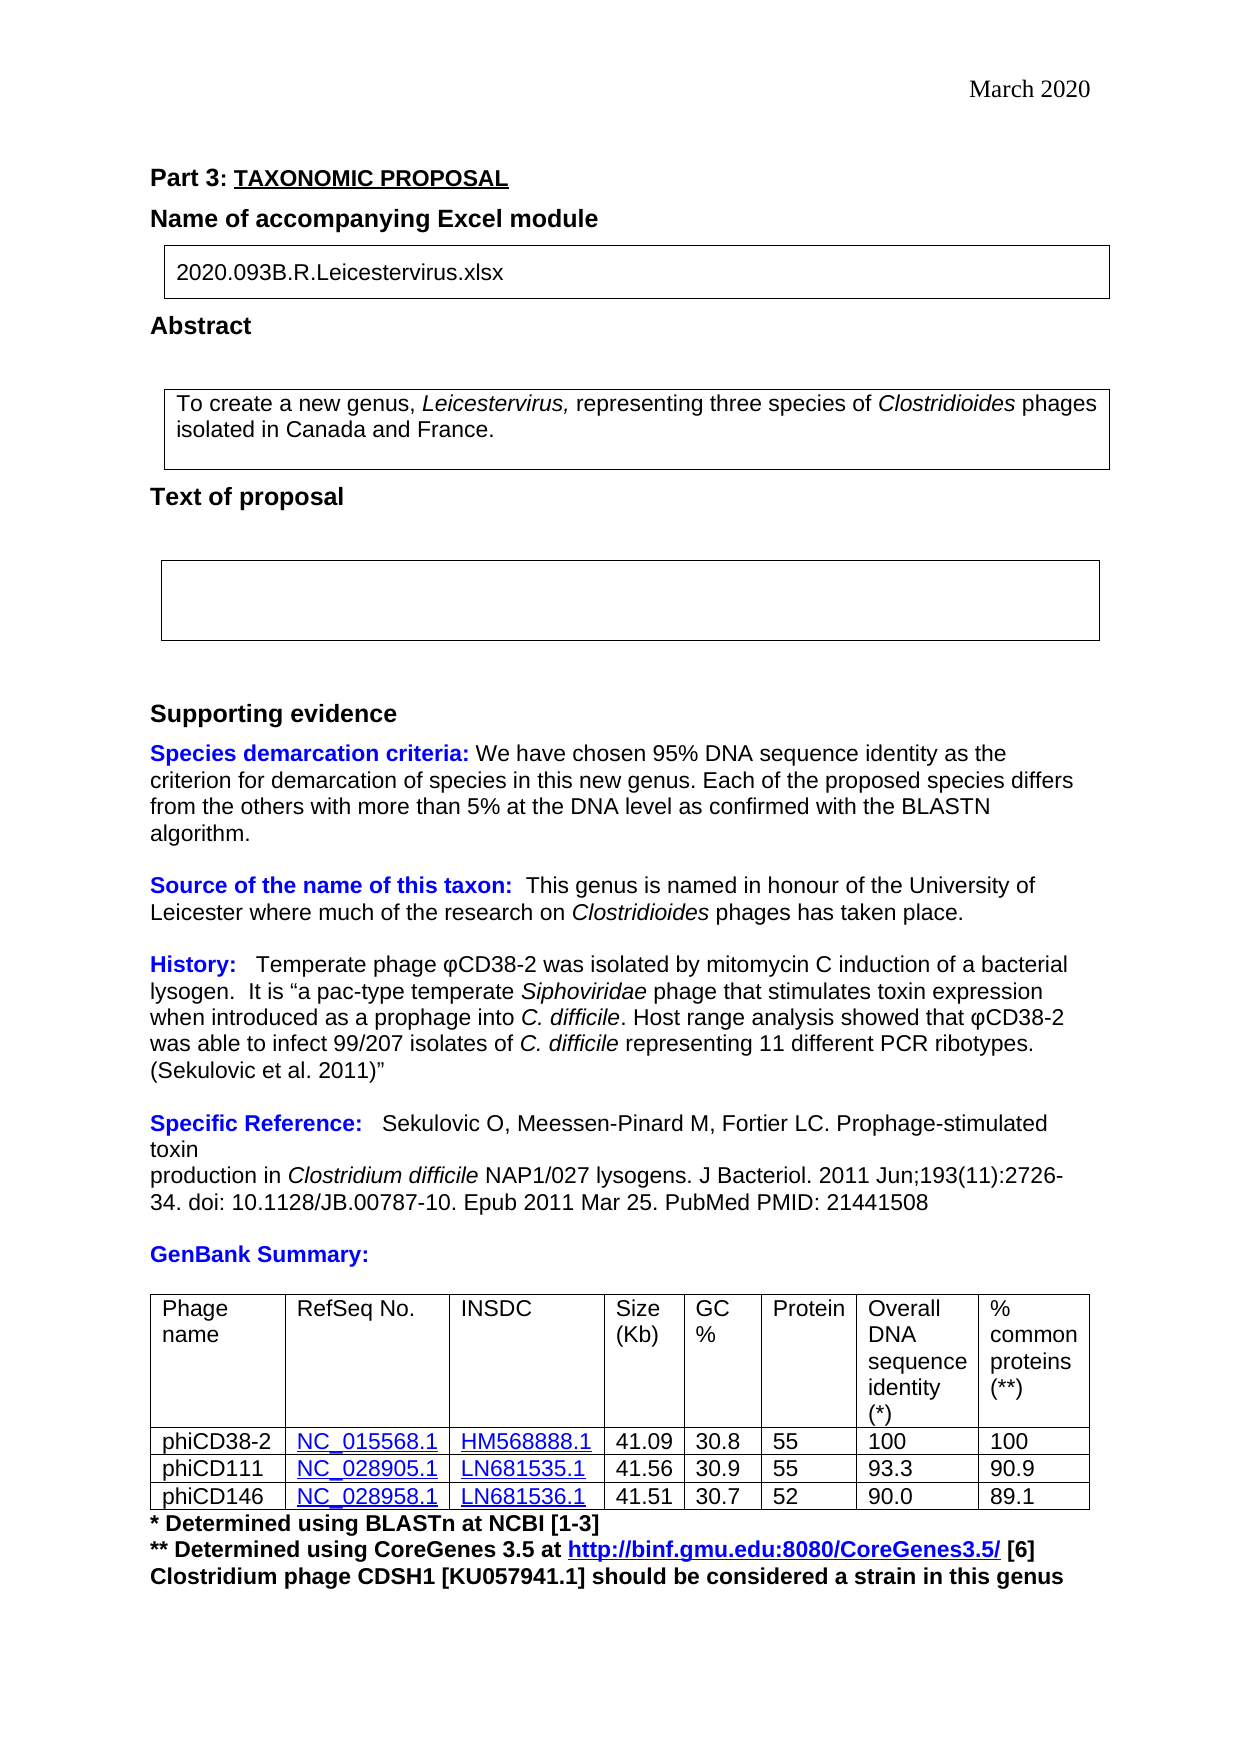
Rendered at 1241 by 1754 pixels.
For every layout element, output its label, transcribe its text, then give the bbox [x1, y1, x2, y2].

table_cell 30.9 [685, 1455, 761, 1482]
table_header Protein [762, 1295, 856, 1427]
text Species demarcation criteria: We have chosen 95% DNA sequence identity as the criterion for demarcation of species in this new genus. Each of the proposed species differs from the others with more than 5% at the DNA level as confirmed with the BLASTN algorithm. [150, 740, 1090, 846]
table_cell 100 [979, 1428, 1089, 1454]
table_cell HM568888.1 [450, 1428, 604, 1454]
table_cell 55 [762, 1455, 856, 1482]
table_cell 30.8 [685, 1428, 761, 1454]
table_header [150, 524, 1111, 687]
table_header Size (Kb) [605, 1295, 684, 1427]
text Supporting evidence [150, 699, 1090, 728]
table_cell 41.09 [605, 1428, 684, 1454]
text Part 3: TAXONOMIC PROPOSAL [150, 162, 1090, 191]
table_cell phiCD38-2 [151, 1428, 285, 1454]
text Name of accompanying Excel module [150, 204, 1090, 232]
text Text of proposal [150, 482, 1090, 511]
text GenBank Summary: [150, 1241, 1090, 1268]
table_header % common proteins (**) [979, 1295, 1089, 1427]
text History: Temperate phage φCD38-2 was isolated by mitomycin C induction of a bacterial lysogen. It is “a pac-type temperate Siphoviridae phage that stimulates toxin expression when introduced as a prophage into C. difficile. Host range analysis showed that φCD38-2 was able to infect 99/207 isolates of C. difficile representing 11 different PCR ribotypes. (Sekulovic et al. 2011)” [150, 951, 1090, 1083]
table_cell NC_028905.1 [286, 1455, 449, 1482]
table_header To create a new genus, Leicestervirus, representing three species of Clostridioides phages isolated in Canada and France. [165, 390, 1109, 469]
table_cell 93.3 [857, 1455, 978, 1482]
text Clostridium phage CDSH1 [KU057941.1] should be considered a strain in this genus [150, 1563, 1090, 1589]
table_cell 41.51 [605, 1483, 684, 1509]
table_cell NC_028958.1 [286, 1483, 449, 1509]
table_cell NC_015568.1 [286, 1428, 449, 1454]
table_cell 30.7 [685, 1483, 761, 1509]
text * Determined using BLASTn at NCBI [1-3] [150, 1510, 1090, 1536]
table_cell phiCD111 [151, 1455, 285, 1482]
table_cell phiCD146 [151, 1483, 285, 1509]
text production in Clostridium difficile NAP1/027 lysogens. J Bacteriol. 2011 Jun;193(11):2726-34. doi: 10.1128/JB.00787-10. Epub 2011 Mar 25. PubMed PMID: 21441508 [150, 1162, 1090, 1215]
table_cell 55 [762, 1428, 856, 1454]
text Abstract [150, 311, 1090, 340]
table_cell 90.0 [857, 1483, 978, 1509]
table_cell 52 [762, 1483, 856, 1509]
text Specific Reference: Sekulovic O, Meessen-Pinard M, Fortier LC. Prophage-stimulated toxin [150, 1109, 1090, 1162]
table_cell 89.1 [979, 1483, 1089, 1509]
table_cell 100 [857, 1428, 978, 1454]
table_header GC% [685, 1295, 761, 1427]
table_cell 90.9 [979, 1455, 1089, 1482]
table_header Phage name [151, 1295, 285, 1427]
table_header RefSeq No. [286, 1295, 449, 1427]
text ** Determined using CoreGenes 3.5 at http://binf.gmu.edu:8080/CoreGenes3.5/ [6] [150, 1536, 1090, 1563]
table_header INSDC [450, 1295, 604, 1427]
table_cell 41.56 [605, 1455, 684, 1482]
table_cell LN681536.1 [450, 1483, 604, 1509]
table_header 2020.093B.R.Leicestervirus.xlsx [165, 246, 1109, 297]
table_cell LN681535.1 [450, 1455, 604, 1482]
text Source of the name of this taxon: This genus is named in honour of the University of Leicester where much of the research on Clostridioides phages has taken place. [150, 872, 1090, 925]
table_header Overall DNA sequence identity (*) [857, 1295, 978, 1427]
